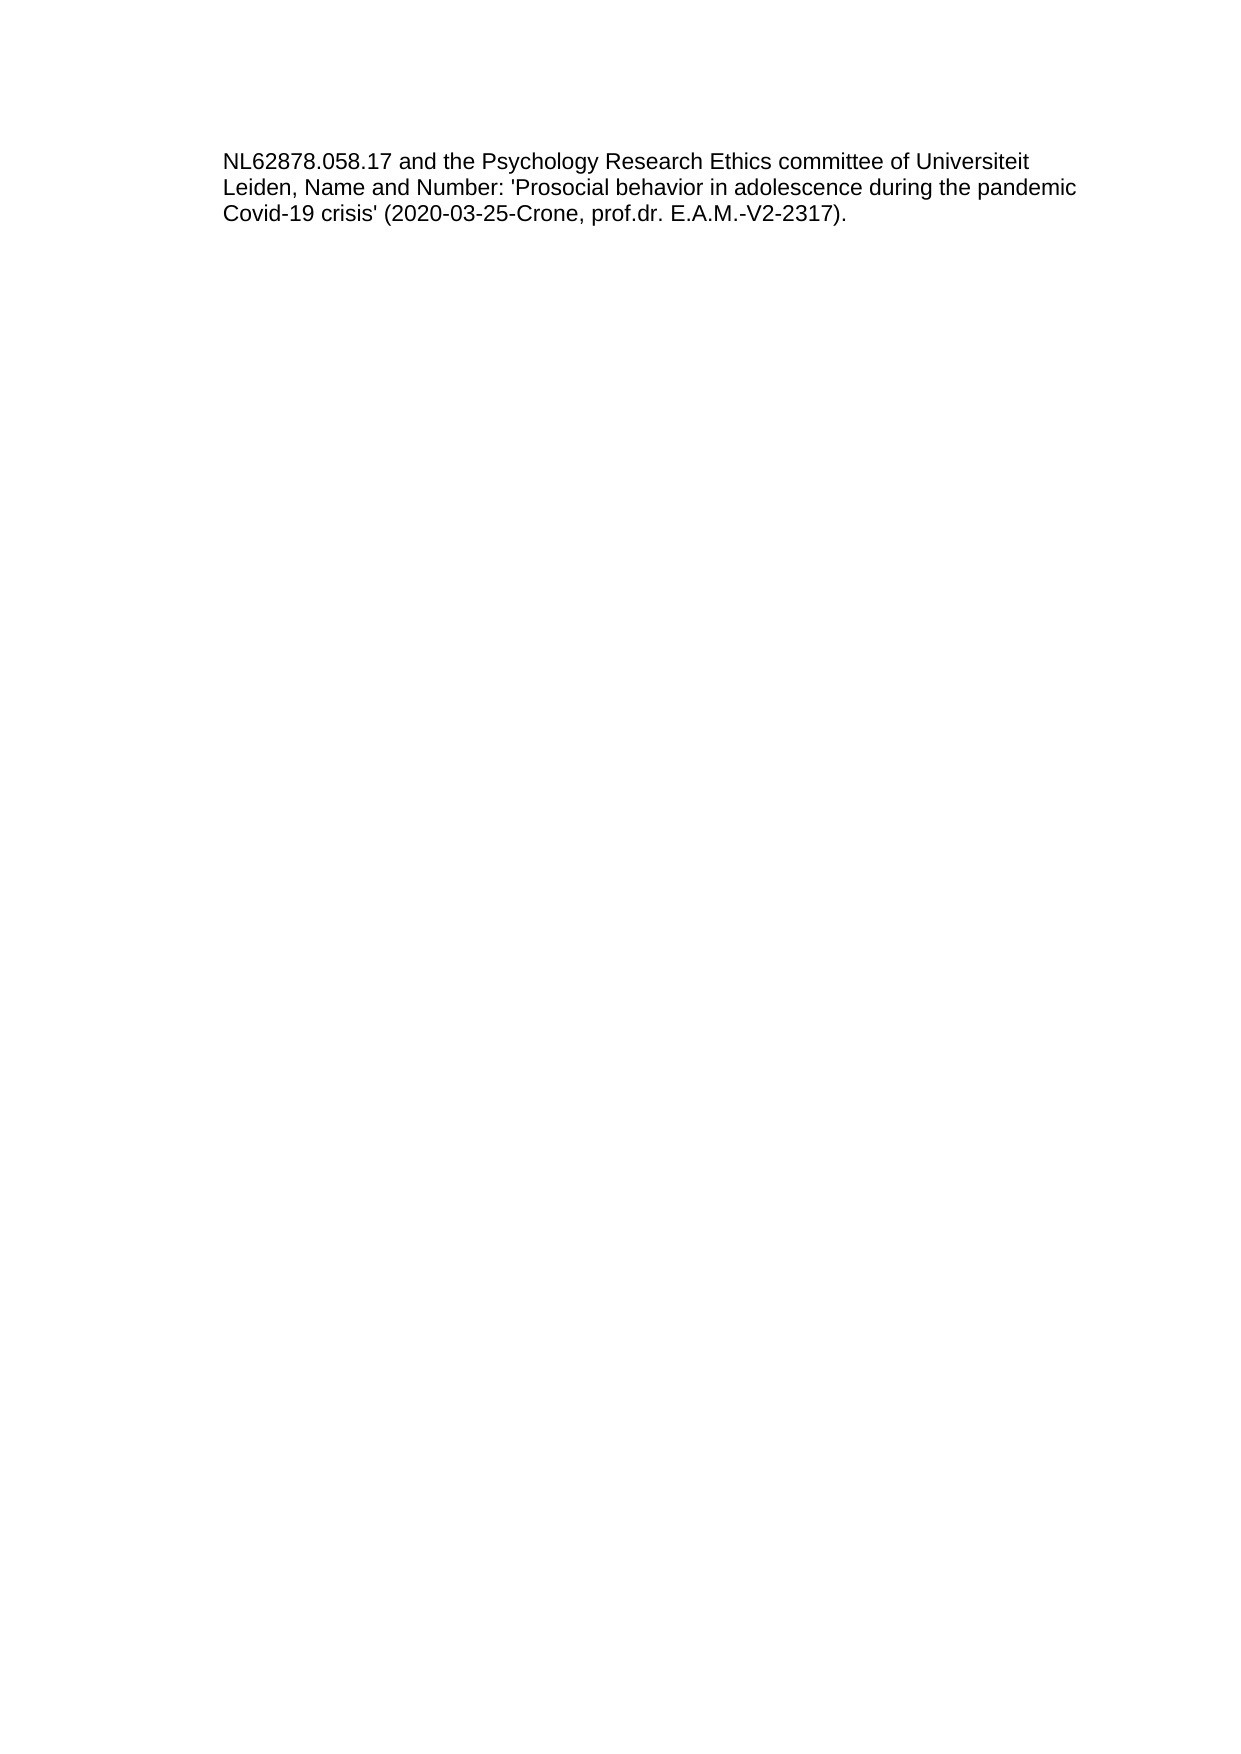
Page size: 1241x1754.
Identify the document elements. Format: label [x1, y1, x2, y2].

list [185, 148, 1093, 227]
